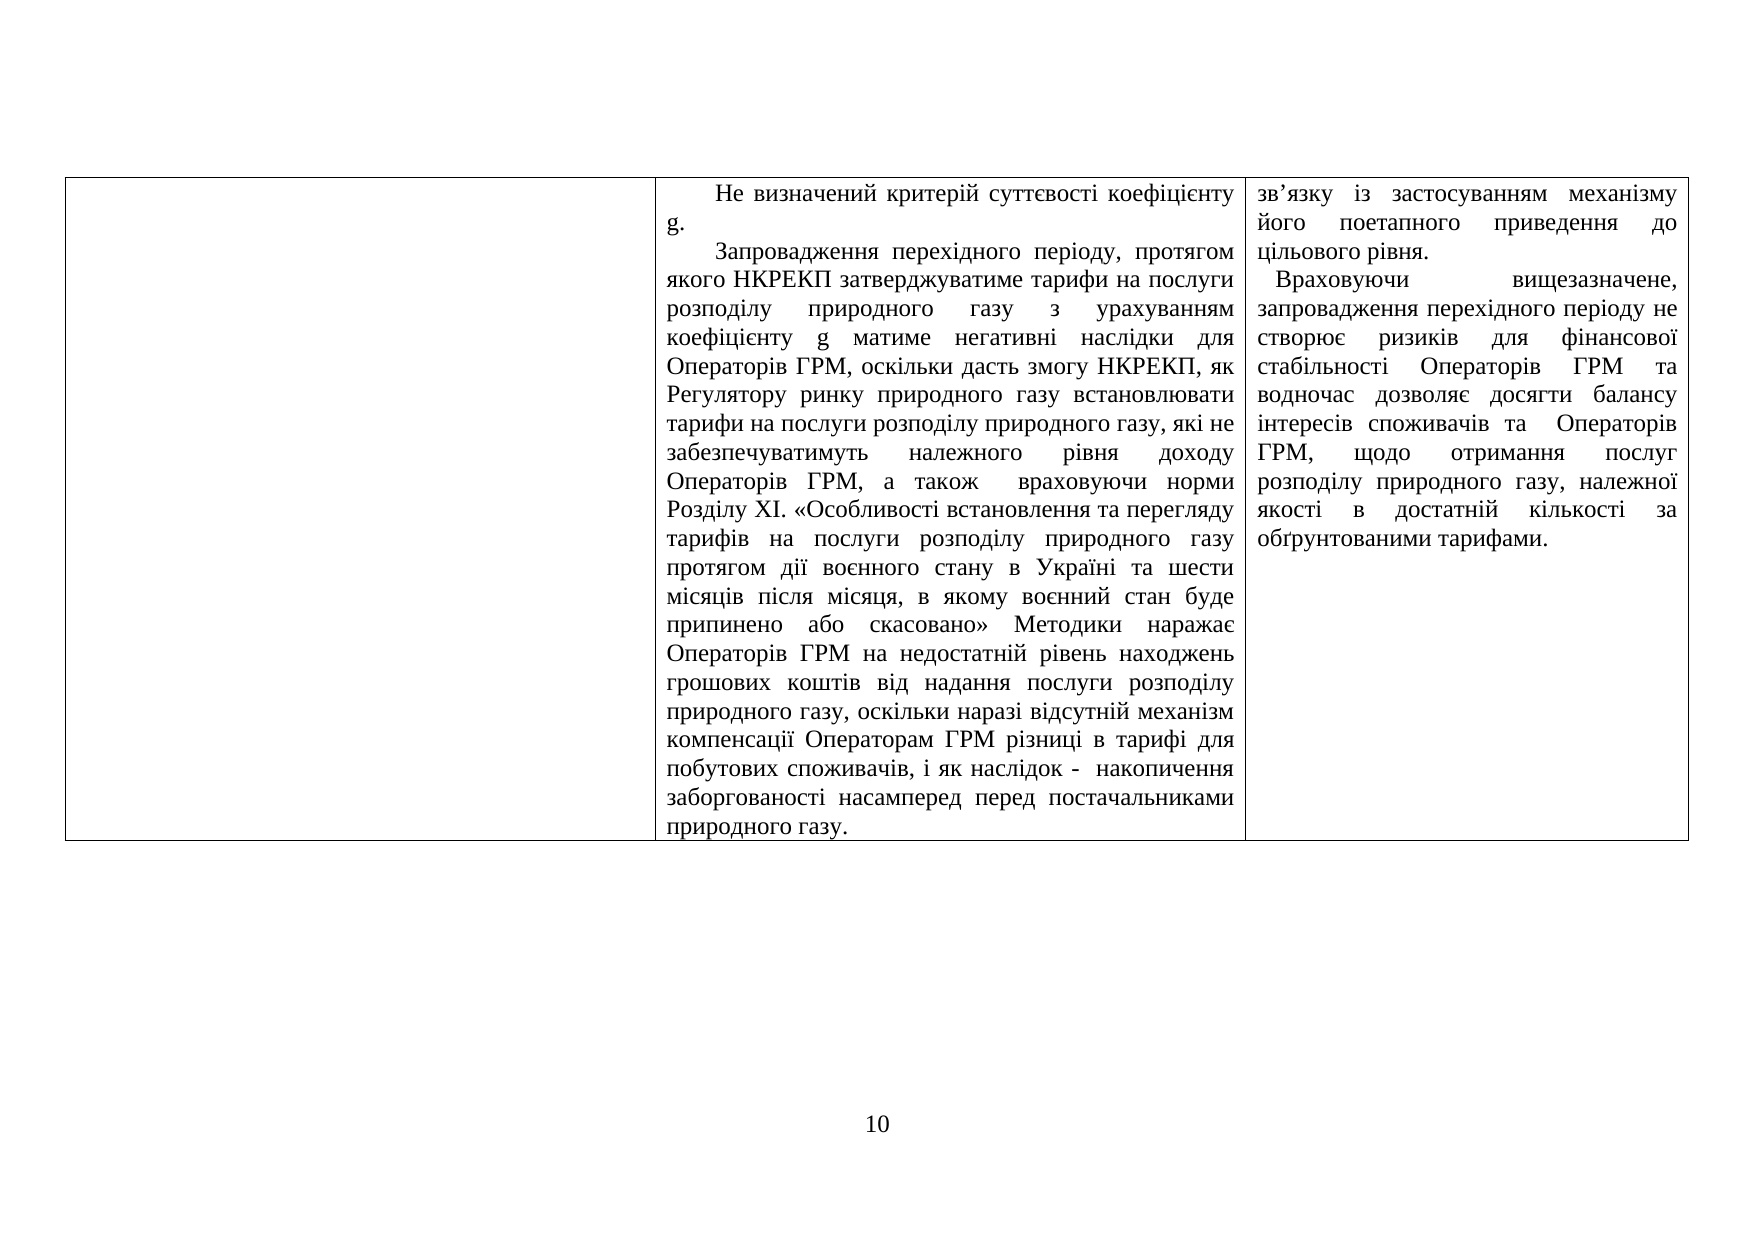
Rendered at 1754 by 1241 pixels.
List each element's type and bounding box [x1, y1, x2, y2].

table_cell [66, 178, 655, 839]
table_cell [656, 178, 1245, 839]
table_cell [1246, 178, 1688, 839]
